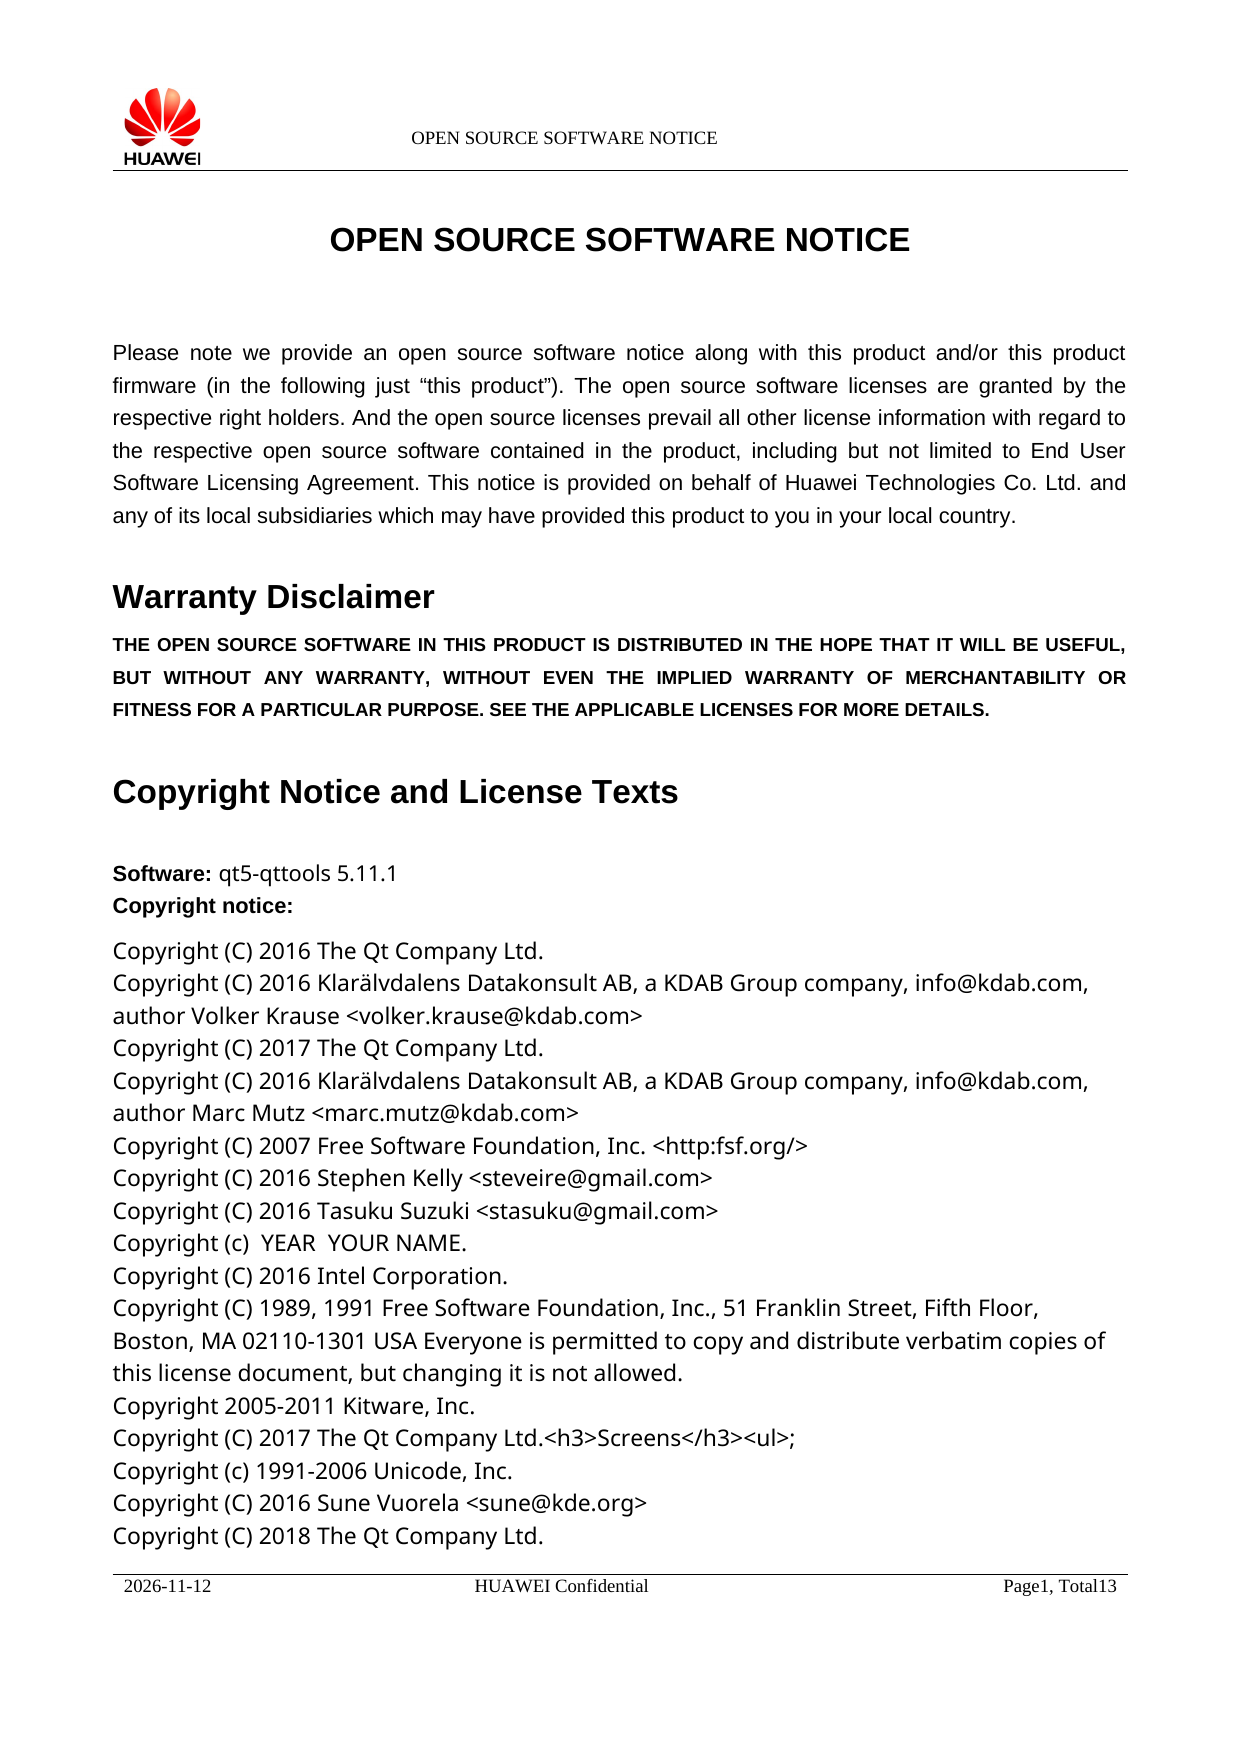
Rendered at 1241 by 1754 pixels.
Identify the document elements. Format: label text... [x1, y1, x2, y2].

picture [124, 88, 201, 165]
text Copyright Notice and License Texts [112, 759, 1128, 824]
text OPEN SOURCE SOFTWARE NOTICE [112, 206, 1128, 271]
text Copyright notice: [112, 889, 1128, 921]
text The open source software in this product is distributed in the hope that it will be useful, but WITHOUT ANY WARRANTY, without even the implied warranty of MERCHANTABILITY or FITNESS FOR A PARTICULAR PURPOSE. See the applicable licenses for more details. [112, 629, 1128, 726]
title Software: qt5-qttools 5.11.1 [112, 856, 1128, 889]
text Warranty Disclaimer [112, 564, 1128, 629]
text Please note we provide an open source software notice along with this product and/or this product firmware (in the following just “this product”). The open source software licenses are granted by the respective right holders. And the open source licenses prevail all other license information with regard to the respective open source software contained in the product, including but not limited to End User Software Licensing Agreement. This notice is provided on behalf of Huawei Technologies Co. Ltd. and any of its local subsidiaries which may have provided this product to you in your local country. [112, 336, 1128, 531]
